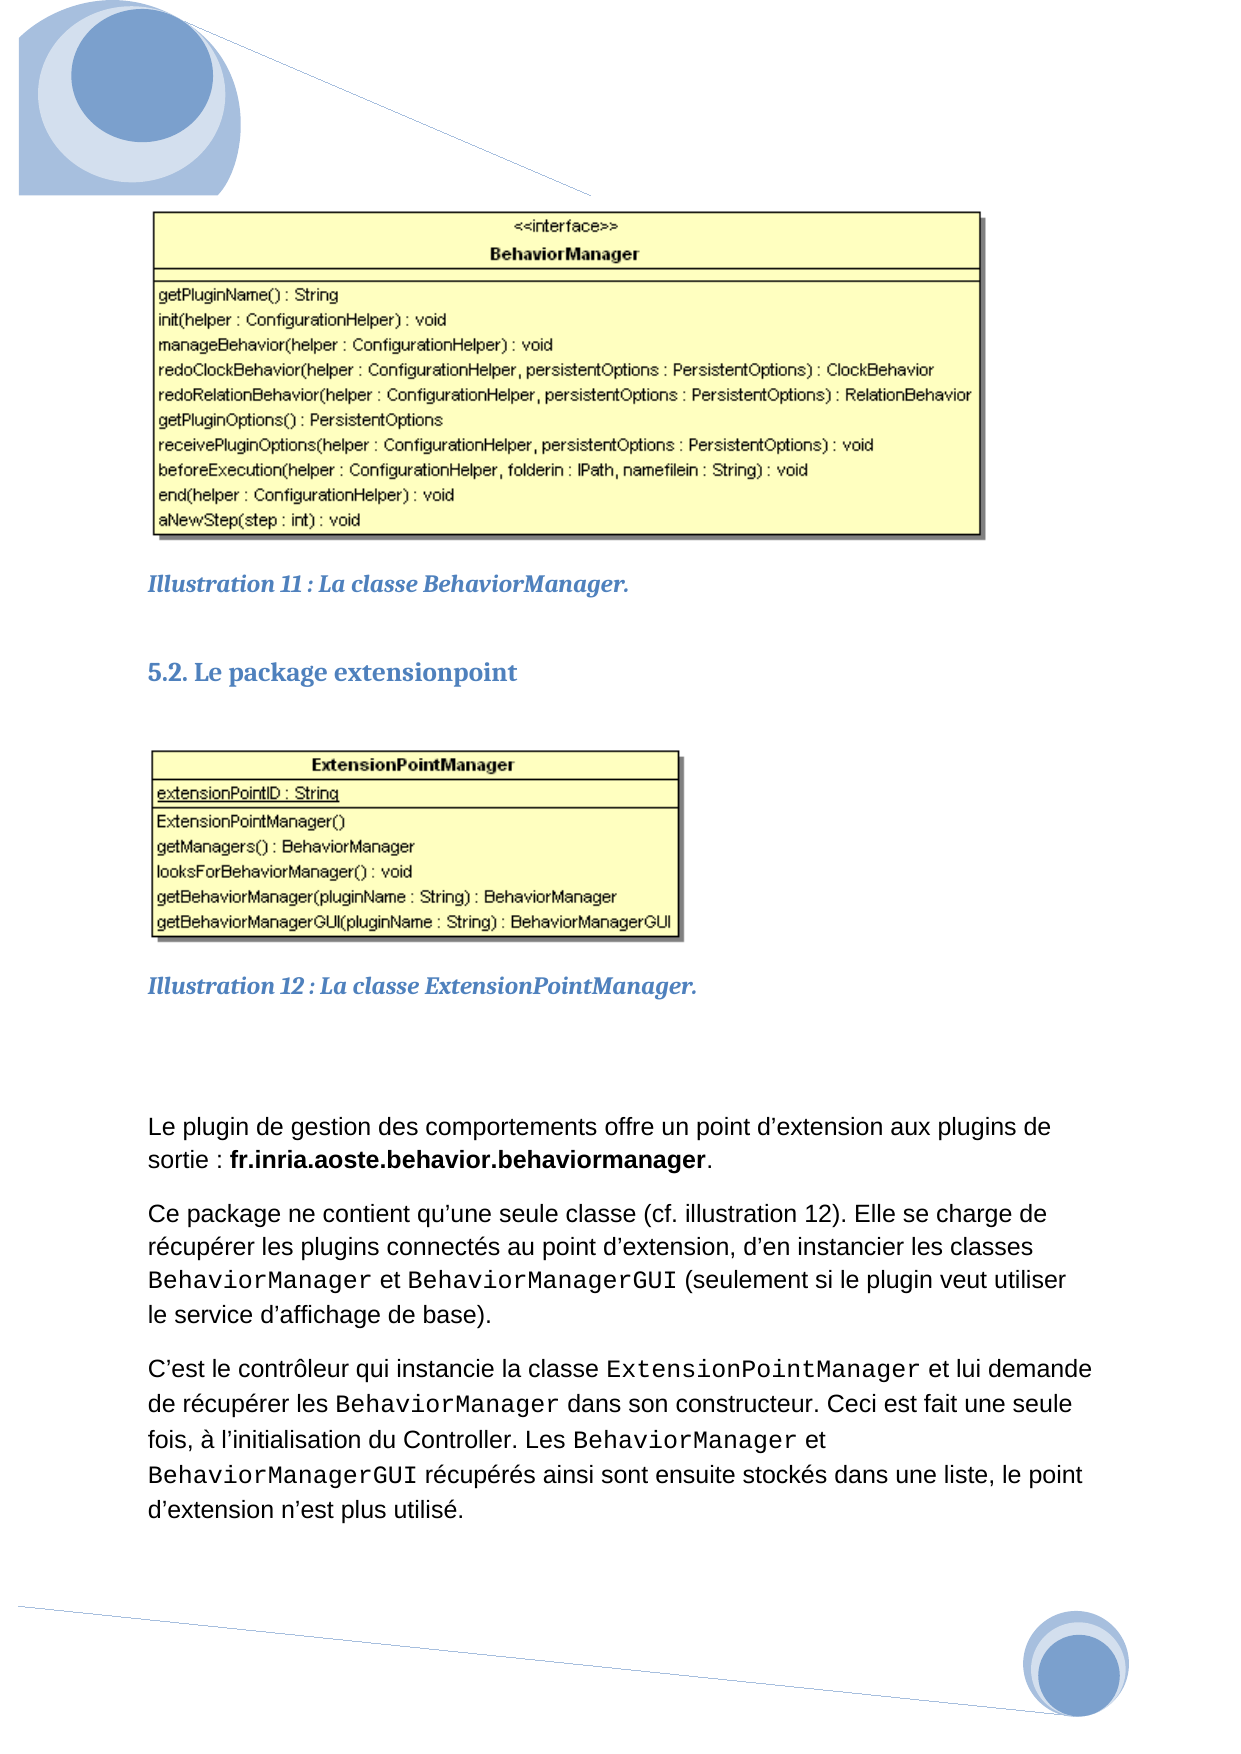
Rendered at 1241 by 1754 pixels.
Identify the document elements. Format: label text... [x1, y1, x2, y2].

text C’est le contrôleur qui instancie la classe ExtensionPointManager et lui demande de récupérer les BehaviorManager dans son constructeur. Ceci est fait une seule fois, à l’initialisation du Controller. Les BehaviorManager et BehaviorManagerGUI récupérés ainsi sont ensuite stockés dans une liste, le point d’extension n’est plus utilisé. [148, 1354, 1093, 1524]
subtitle 5.2. Le package extensionpoint [148, 657, 1093, 688]
text Ce package ne contient qu’une seule classe (cf. illustration 12). Elle se charge de récupérer les plugins connectés au point d’extension, d’en instancier les classes BehaviorManager et BehaviorManagerGUI (seulement si le plugin veut utiliser le service d’affichage de base). [148, 1199, 1093, 1329]
picture [147, 746, 689, 947]
text Le plugin de gestion des comportements offre un point d’extension aux plugins de sortie : fr.inria.aoste.behavior.behaviormanager. [148, 1112, 1093, 1174]
picture [147, 204, 992, 545]
